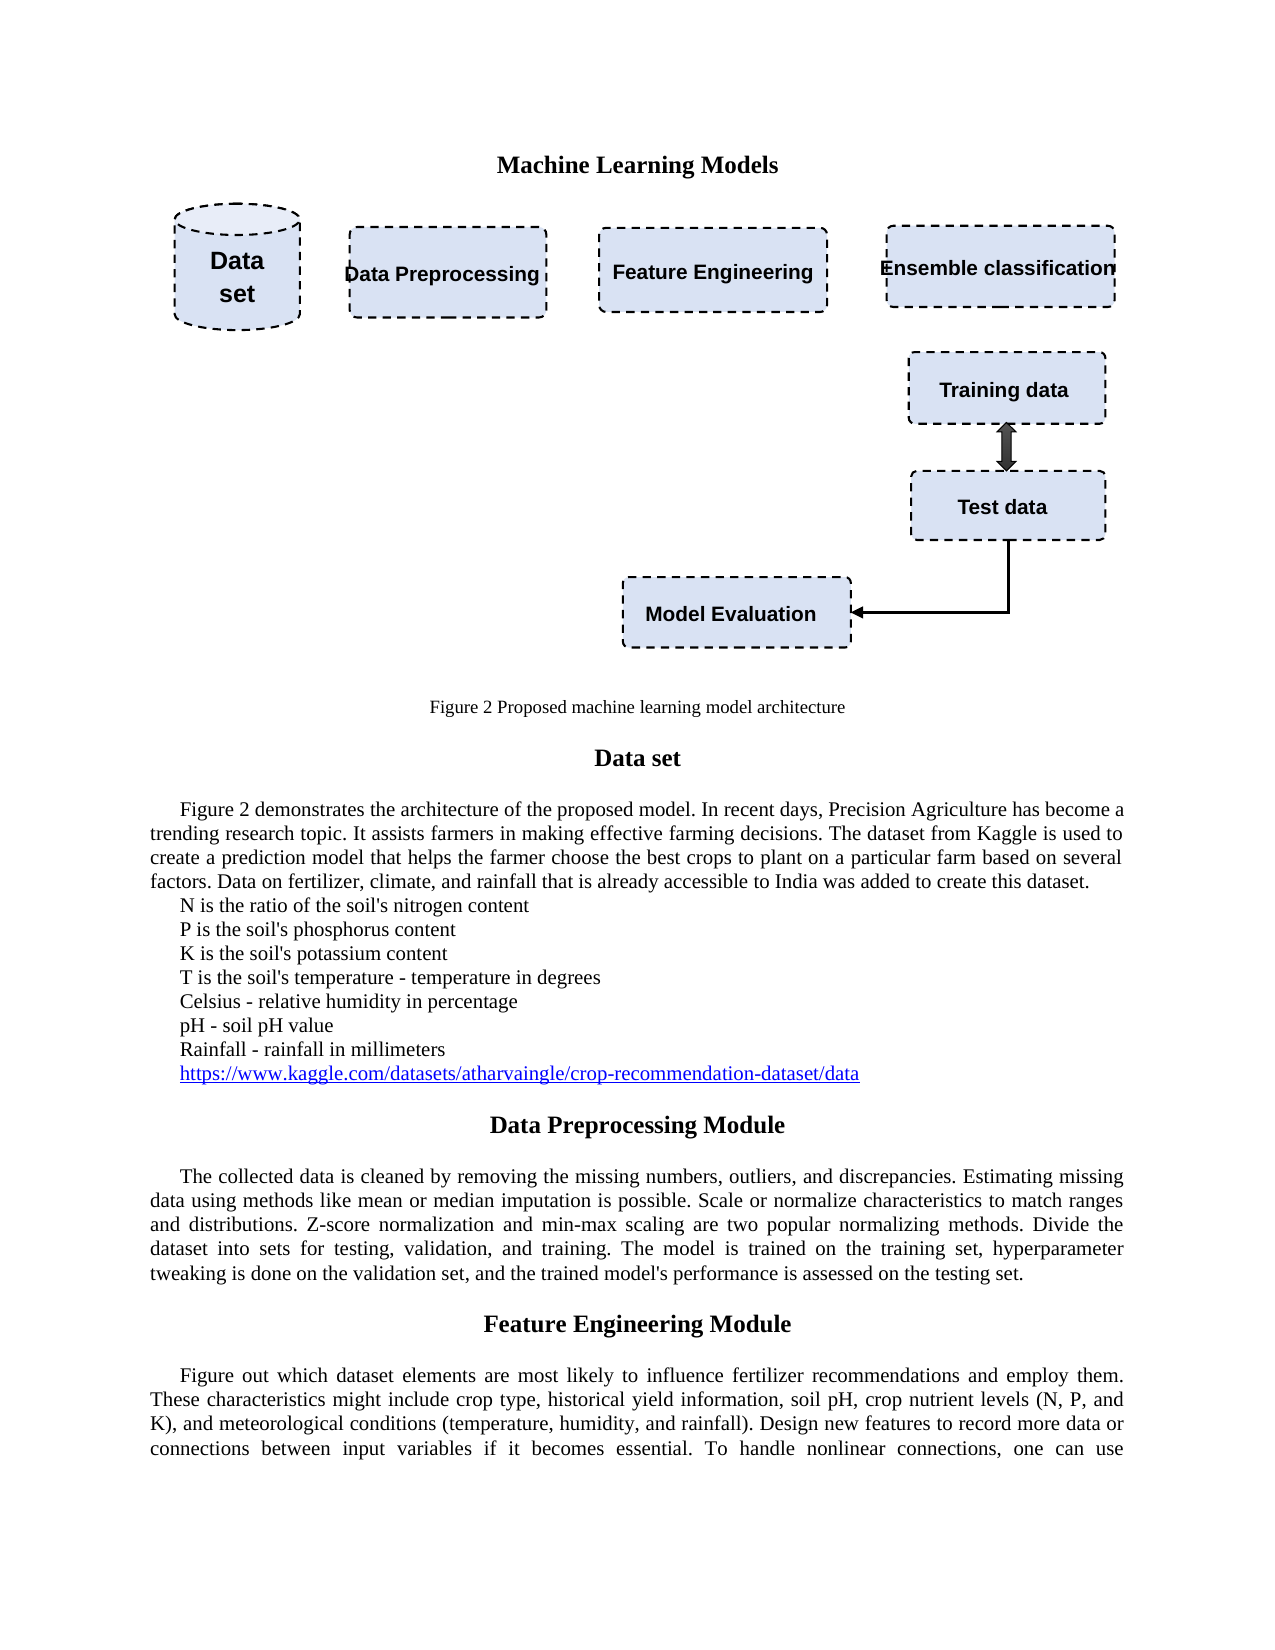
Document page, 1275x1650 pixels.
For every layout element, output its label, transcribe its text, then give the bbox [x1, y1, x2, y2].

subtitle Data set [150, 743, 1125, 772]
subtitle Data Preprocessing Module [150, 1110, 1125, 1139]
text Figure 2 Proposed machine learning model architecture [150, 696, 1125, 718]
text T is the soil's temperature - temperature in degrees [150, 965, 1125, 989]
text K is the soil's potassium content [150, 941, 1125, 965]
subtitle Machine Learning Models [150, 150, 1125, 179]
text N is the ratio of the soil's nitrogen content [150, 893, 1125, 917]
subtitle Feature Engineering Module [150, 1309, 1125, 1338]
text The collected data is cleaned by removing the missing numbers, outliers, and discrepancies. Estimating missing data using methods like mean or median imputation is possible. Scale or normalize characteristics to match ranges and distributions. Z-score normalization and min-max scaling are two popular normalizing methods. Divide the dataset into sets for testing, validation, and training. The model is trained on the training set, hyperparameter tweaking is done on the validation set, and the trained model's performance is assessed on the testing set. [150, 1164, 1125, 1284]
text pH - soil pH value [150, 1013, 1125, 1037]
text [150, 1363, 1125, 1459]
text https://www.kaggle.com/datasets/atharvaingle/crop-recommendation-dataset/data [150, 1061, 1125, 1085]
text Rainfall - rainfall in millimeters [150, 1037, 1125, 1061]
text P is the soil's phosphorus content [150, 917, 1125, 941]
text Figure 2 demonstrates the architecture of the proposed model. In recent days, Precision Agriculture has become a trending research topic. It assists farmers in making effective farming decisions. The dataset from Kaggle is used to create a prediction model that helps the farmer choose the best crops to plant on a particular farm based on several factors. Data on fertilizer, climate, and rainfall that is already accessible to India was added to create this dataset. [150, 797, 1125, 893]
text Celsius - relative humidity in percentage [150, 989, 1125, 1013]
